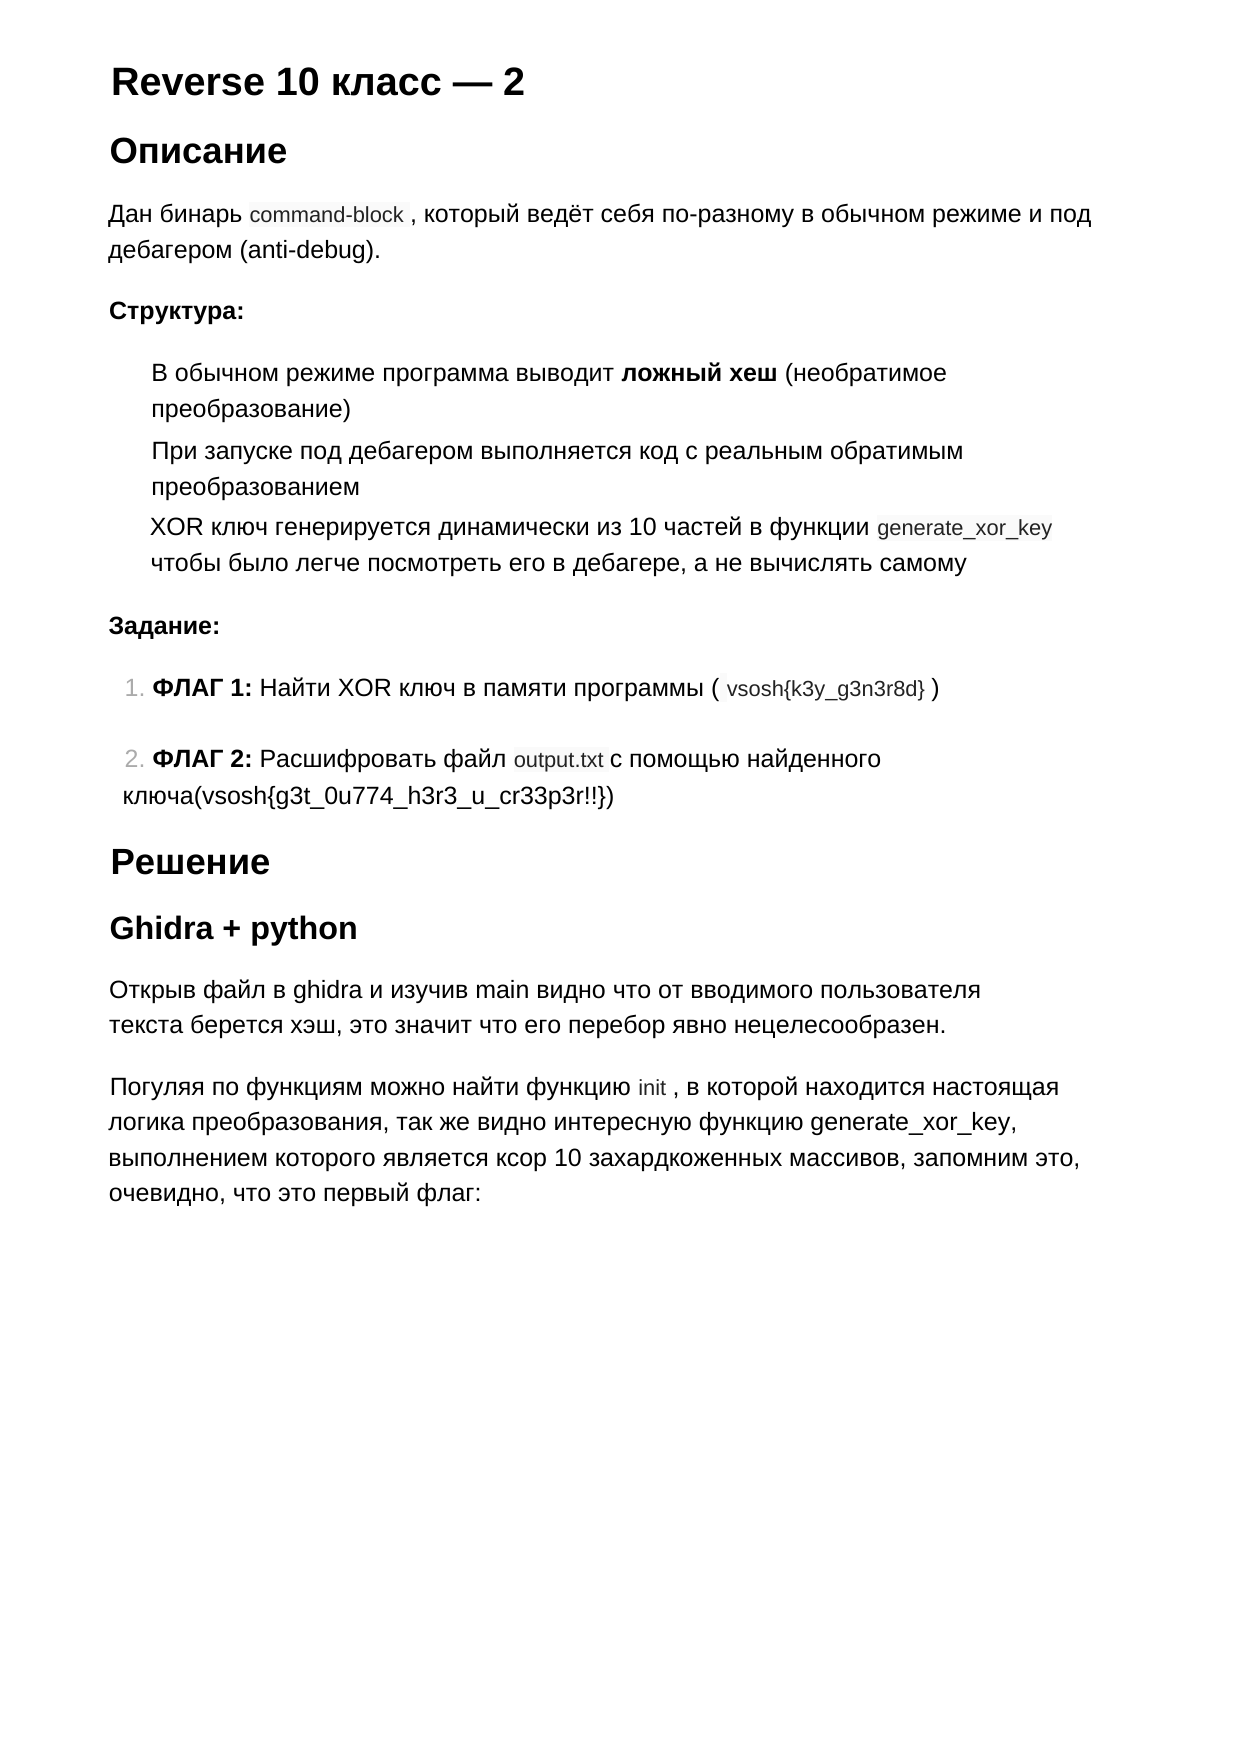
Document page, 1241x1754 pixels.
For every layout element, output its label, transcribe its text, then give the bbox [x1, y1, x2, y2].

text 1. ФЛАГ 1: Найти XOR ключ в памяти программы ( vsosh{k3y_g3n3r8d} ) [122, 673, 720, 702]
text Открыв файл в ghidra и изучив main видно что от вводимого пользователя текста берется хэш, это значит что его перебор явно нецелесообразен. [109, 975, 1062, 1039]
text XOR ключ генерируется динамически из 10 частей в функции generate_xor_key чтобы было легче посмотреть его в дебагере, а не вычислять самому [149, 512, 1096, 577]
text Решение [110, 840, 1133, 882]
text Ghidra + python [109, 909, 1133, 946]
text В обычном режиме программа выводит ложный хеш (необратимое преобразование) [151, 358, 948, 422]
text Reverse 10 класс — 2 [111, 58, 1133, 103]
text Задание: [108, 611, 1133, 639]
text 1. ФЛАГ 1: Найти XOR ключ в памяти программы ( vsosh{k3y_g3n3r8d} ) [727, 673, 978, 702]
text 2. ФЛАГ 2: Расшифровать файл output.txt с помощью найденного ключа(vsosh{g3t_0u774_h3r3_u_cr33p3r!!}) [122, 744, 978, 810]
text При запуске под дебагером выполняется код с реальным обратимым преобразованием [151, 436, 964, 500]
text Описание [109, 129, 1133, 171]
text Структура: [109, 296, 1133, 325]
text очевидно, что это первый флаг: [108, 1178, 1133, 1207]
text Погуляя по функциям можно найти функцию init , в которой находится настоящая логика преобразования, так же видно интересную функцию generate_xor_key, выполнением которого является ксор 10 захардкоженных массивов, запомним это, [108, 1072, 1091, 1172]
text Дан бинарь command-block , который ведёт себя по-разному в обычном режиме и под дебагером (anti-debug). [108, 199, 1118, 263]
